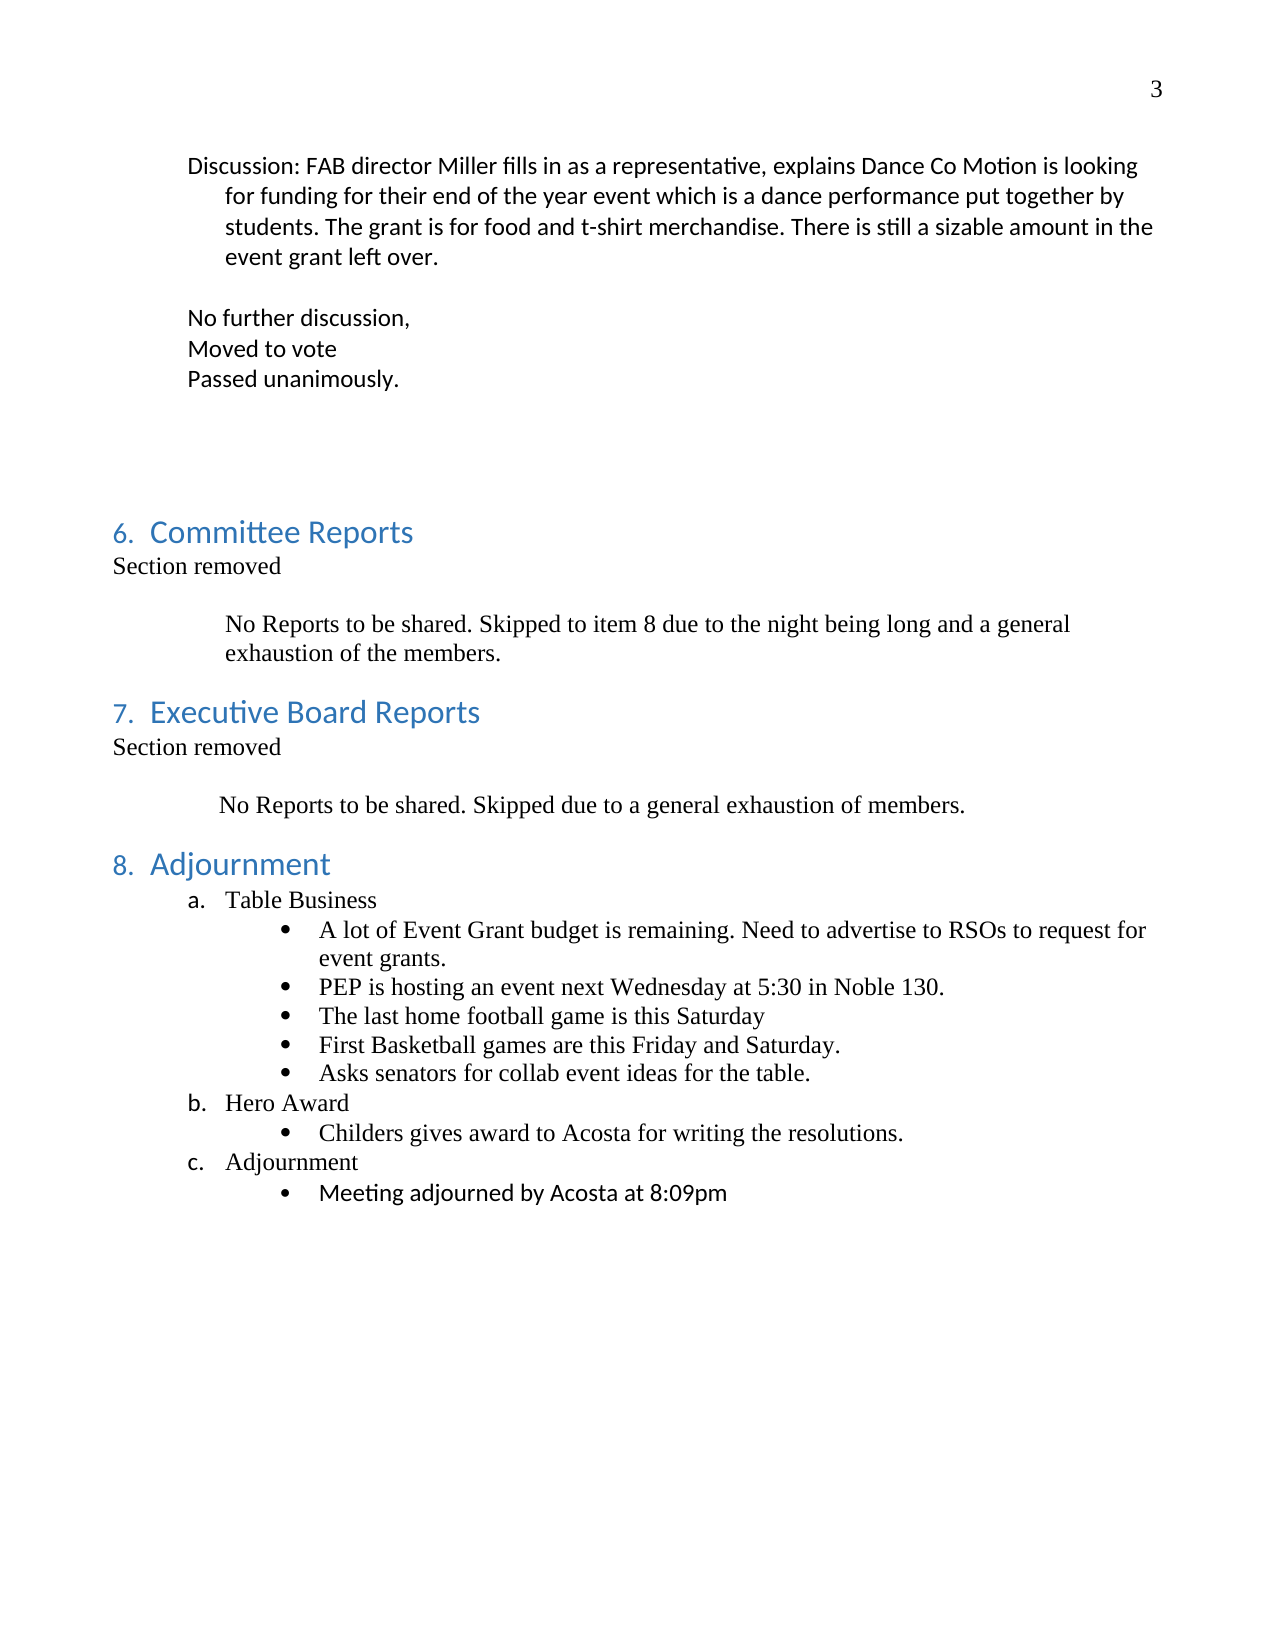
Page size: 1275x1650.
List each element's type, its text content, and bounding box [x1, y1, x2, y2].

list Moved to vote [187, 333, 1162, 364]
list Meeting adjourned by Acosta at 8:09pm [281, 1177, 1162, 1207]
list Childers gives award to Acosta for writing the resolutions. [281, 1118, 1162, 1146]
subtitle Committee Reports [112, 511, 1162, 551]
list Discussion: FAB director Miller fills in as a representative, explains Dance Co Motion is looking for funding for their end of the year event which is a dance performance put together by students. The grant is for food and t-shirt merchandise. There is still a sizable amount in the event grant left over. [187, 150, 1162, 272]
subtitle Executive Board Reports [112, 691, 1162, 732]
list The last home football game is this Saturday [281, 1001, 1162, 1030]
list No Reports to be shared. Skipped to item 8 due to the night being long and a general exhaustion of the members. [225, 609, 1162, 666]
list Hero Award [187, 1087, 1162, 1118]
list Section removed [112, 551, 1162, 580]
list Asks senators for collab event ideas for the table. [281, 1058, 1162, 1087]
list A lot of Event Grant budget is remaining. Need to advertise to RSOs to request for event grants. [281, 915, 1162, 972]
list No further discussion, [187, 303, 1162, 333]
list Adjournment [187, 1146, 1162, 1177]
list First Basketball games are this Friday and Saturday. [281, 1030, 1162, 1058]
list PEP is hosting an event next Wednesday at 5:30 in Noble 130. [281, 972, 1162, 1001]
list Passed unanimously. [187, 364, 1162, 394]
list Table Business [187, 884, 1162, 915]
text Section removed [112, 732, 1162, 761]
text No Reports to be shared. Skipped due to a general exhaustion of members. [112, 790, 1162, 818]
subtitle Adjournment [112, 843, 1162, 884]
